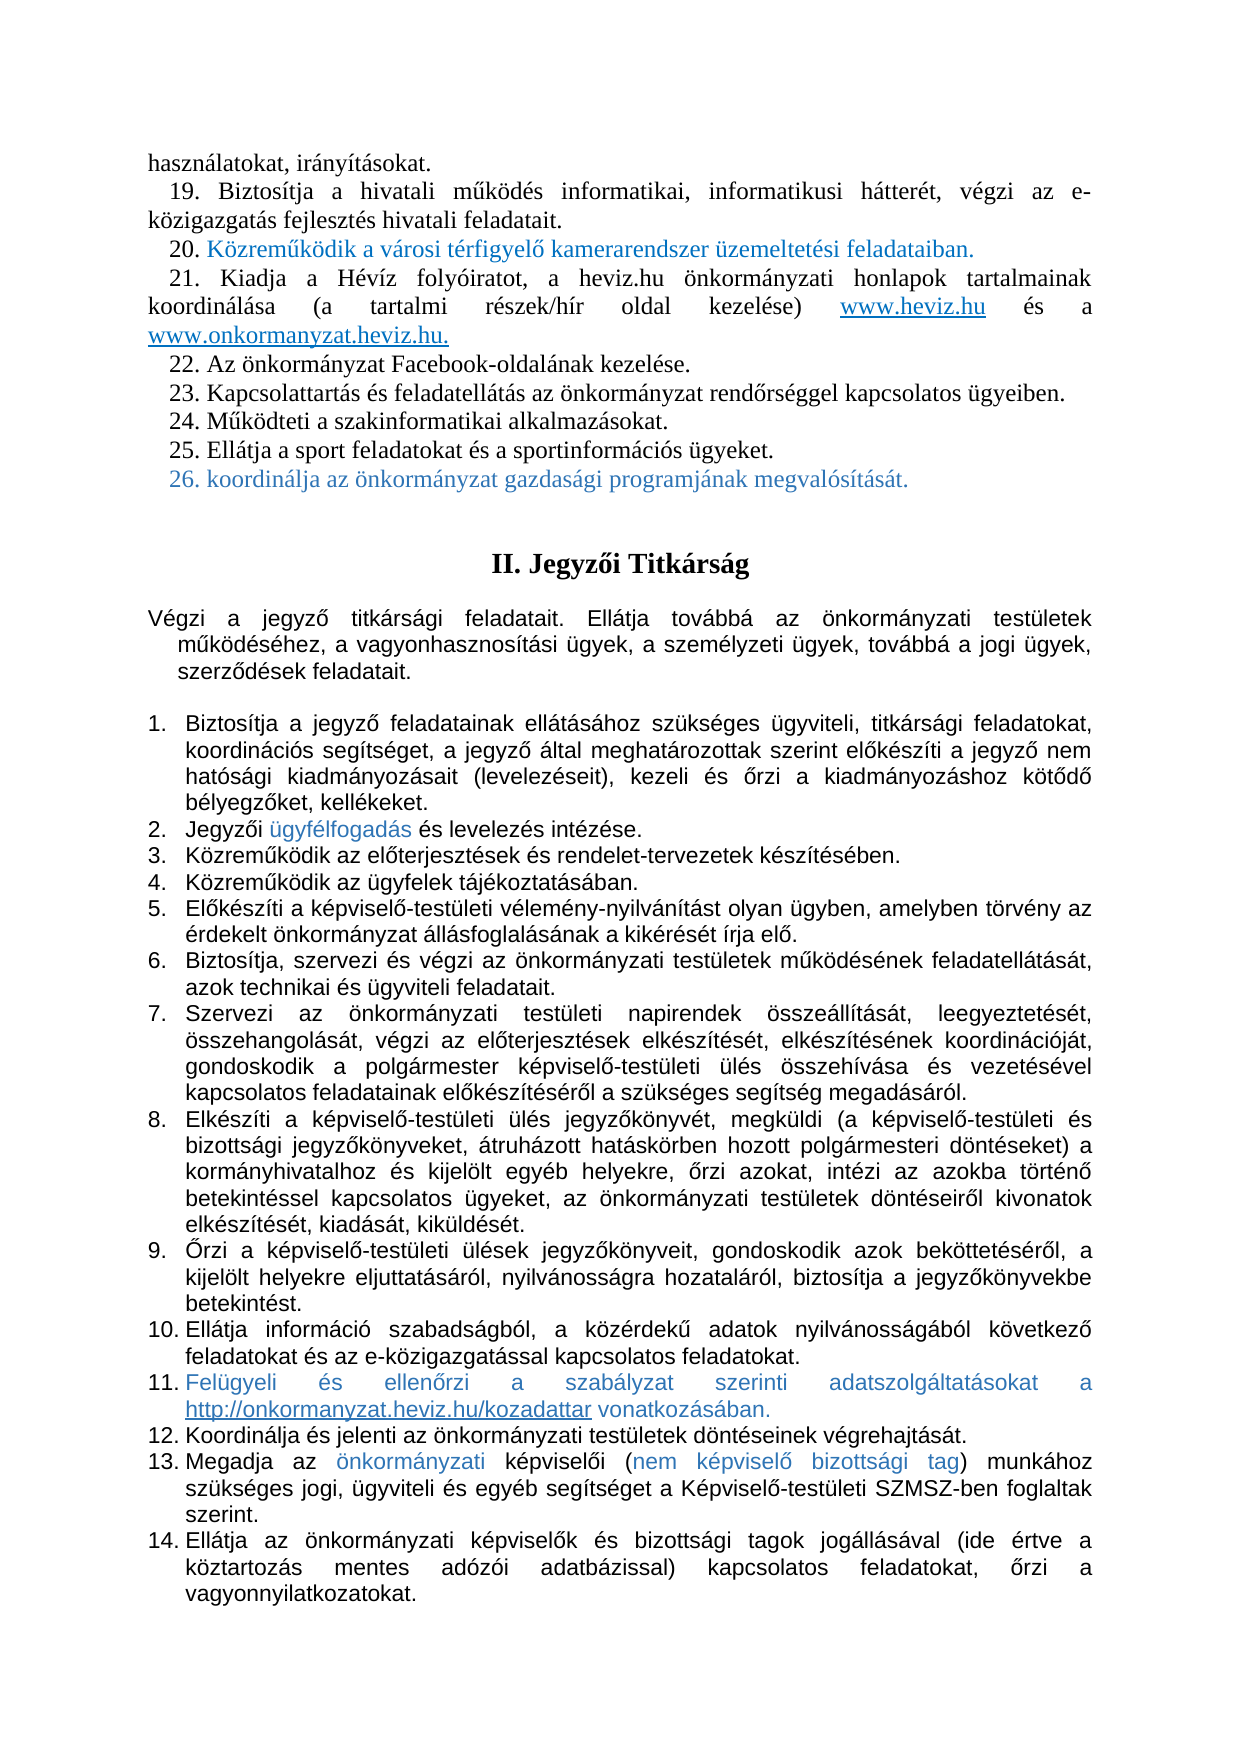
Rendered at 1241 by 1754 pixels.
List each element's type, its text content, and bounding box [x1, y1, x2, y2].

list koordinálja az önkormányzat gazdasági programjának megvalósítását. [169, 464, 1093, 493]
text 21. Kiadja a Hévíz folyóiratot, a heviz.hu önkormányzati honlapok tartalmainak koordinálása (a tartalmi részek/hír oldal kezelése) www.heviz.hu és a www.onkormanyzat.heviz.hu. [148, 263, 1093, 349]
list Előkészíti a képviselő-testületi vélemény-nyilvánítást olyan ügyben, amelyben törvény az érdekelt önkormányzat állásfoglalásának a kikérését írja elő. [148, 895, 1093, 947]
list Felügyeli és ellenőrzi a szabályzat szerinti adatszolgáltatásokat a http://onkormanyzat.heviz.hu/kozadattar vonatkozásában. [148, 1369, 1093, 1422]
text II. Jegyzői Titkárság [148, 546, 1093, 580]
text Végzi a jegyző titkársági feladatait. Ellátja továbbá az önkormányzati testületek működéséhez, a vagyonhasznosítási ügyek, a személyzeti ügyek, továbbá a jogi ügyek, szerződések feladatait. [148, 605, 1093, 684]
list Őrzi a képviselő-testületi ülések jegyzőkönyveit, gondoskodik azok beköttetéséről, a kijelölt helyekre eljuttatásáról, nyilvánosságra hozataláról, biztosítja a jegyzőkönyvekbe betekintést. [148, 1237, 1093, 1316]
list Koordinálja és jelenti az önkormányzati testületek döntéseinek végrehajtását. [148, 1422, 1093, 1448]
text 20. Közreműködik a városi térfigyelő kamerarendszer üzemeltetési feladataiban. [148, 234, 1093, 263]
list Biztosítja a jegyző feladatainak ellátásához szükséges ügyviteli, titkársági feladatokat, koordinációs segítséget, a jegyző által meghatározottak szerint előkészíti a jegyző nem hatósági kiadmányozásait (levelezéseit), kezeli és őrzi a kiadmányozáshoz kötődő bélyegzőket, kellékeket. [148, 710, 1093, 816]
list Biztosítja, szervezi és végzi az önkormányzati testületek működésének feladatellátását, azok technikai és ügyviteli feladatait. [148, 947, 1093, 1000]
list Szervezi az önkormányzati testületi napirendek összeállítását, leegyeztetését, összehangolását, végzi az előterjesztések elkészítését, elkészítésének koordinációját, gondoskodik a polgármester képviselő-testületi ülés összehívása és vezetésével kapcsolatos feladatainak előkészítéséről a szükséges segítség megadásáról. [148, 1000, 1093, 1106]
list Elkészíti a képviselő-testületi ülés jegyzőkönyvét, megküldi (a képviselő-testületi és bizottsági jegyzőkönyveket, átruházott hatáskörben hozott polgármesteri döntéseket) a kormányhivatalhoz és kijelölt egyéb helyekre, őrzi azokat, intézi az azokba történő betekintéssel kapcsolatos ügyeket, az önkormányzati testületek döntéseiről kivonatok elkészítését, kiadását, kiküldését. [148, 1106, 1093, 1237]
list Ellátja információ szabadságból, a közérdekű adatok nyilvánosságából következő feladatokat és az e-közigazgatással kapcsolatos feladatokat. [148, 1316, 1093, 1369]
text 25. Ellátja a sport feladatokat és a sportinformációs ügyeket. [148, 435, 1093, 464]
text 23. Kapcsolattartás és feladatellátás az önkormányzat rendőrséggel kapcsolatos ügyeiben. [148, 378, 1093, 406]
list Közreműködik az előterjesztések és rendelet-tervezetek készítésében. [148, 842, 1093, 868]
list Ellátja az önkormányzati képviselők és bizottsági tagok jogállásával (ide értve a köztartozás mentes adózói adatbázissal) kapcsolatos feladatokat, őrzi a vagyonnyilatkozatokat. [148, 1527, 1093, 1606]
list Közreműködik az ügyfelek tájékoztatásában. [148, 868, 1093, 895]
list Megadja az önkormányzati képviselői (nem képviselő bizottsági tag) munkához szükséges jogi, ügyviteli és egyéb segítséget a Képviselő-testületi SZMSZ-ben foglaltak szerint. [148, 1448, 1093, 1527]
text 24. Működteti a szakinformatikai alkalmazásokat. [148, 406, 1093, 435]
list Jegyzői ügyfélfogadás és levelezés intézése. [148, 816, 1093, 842]
text 22. Az önkormányzat Facebook-oldalának kezelése. [148, 349, 1093, 378]
text 19. Biztosítja a hivatali működés informatikai, informatikusi hátterét, végzi az e-közigazgatás fejlesztés hivatali feladatait. [148, 176, 1093, 234]
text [148, 148, 1093, 176]
